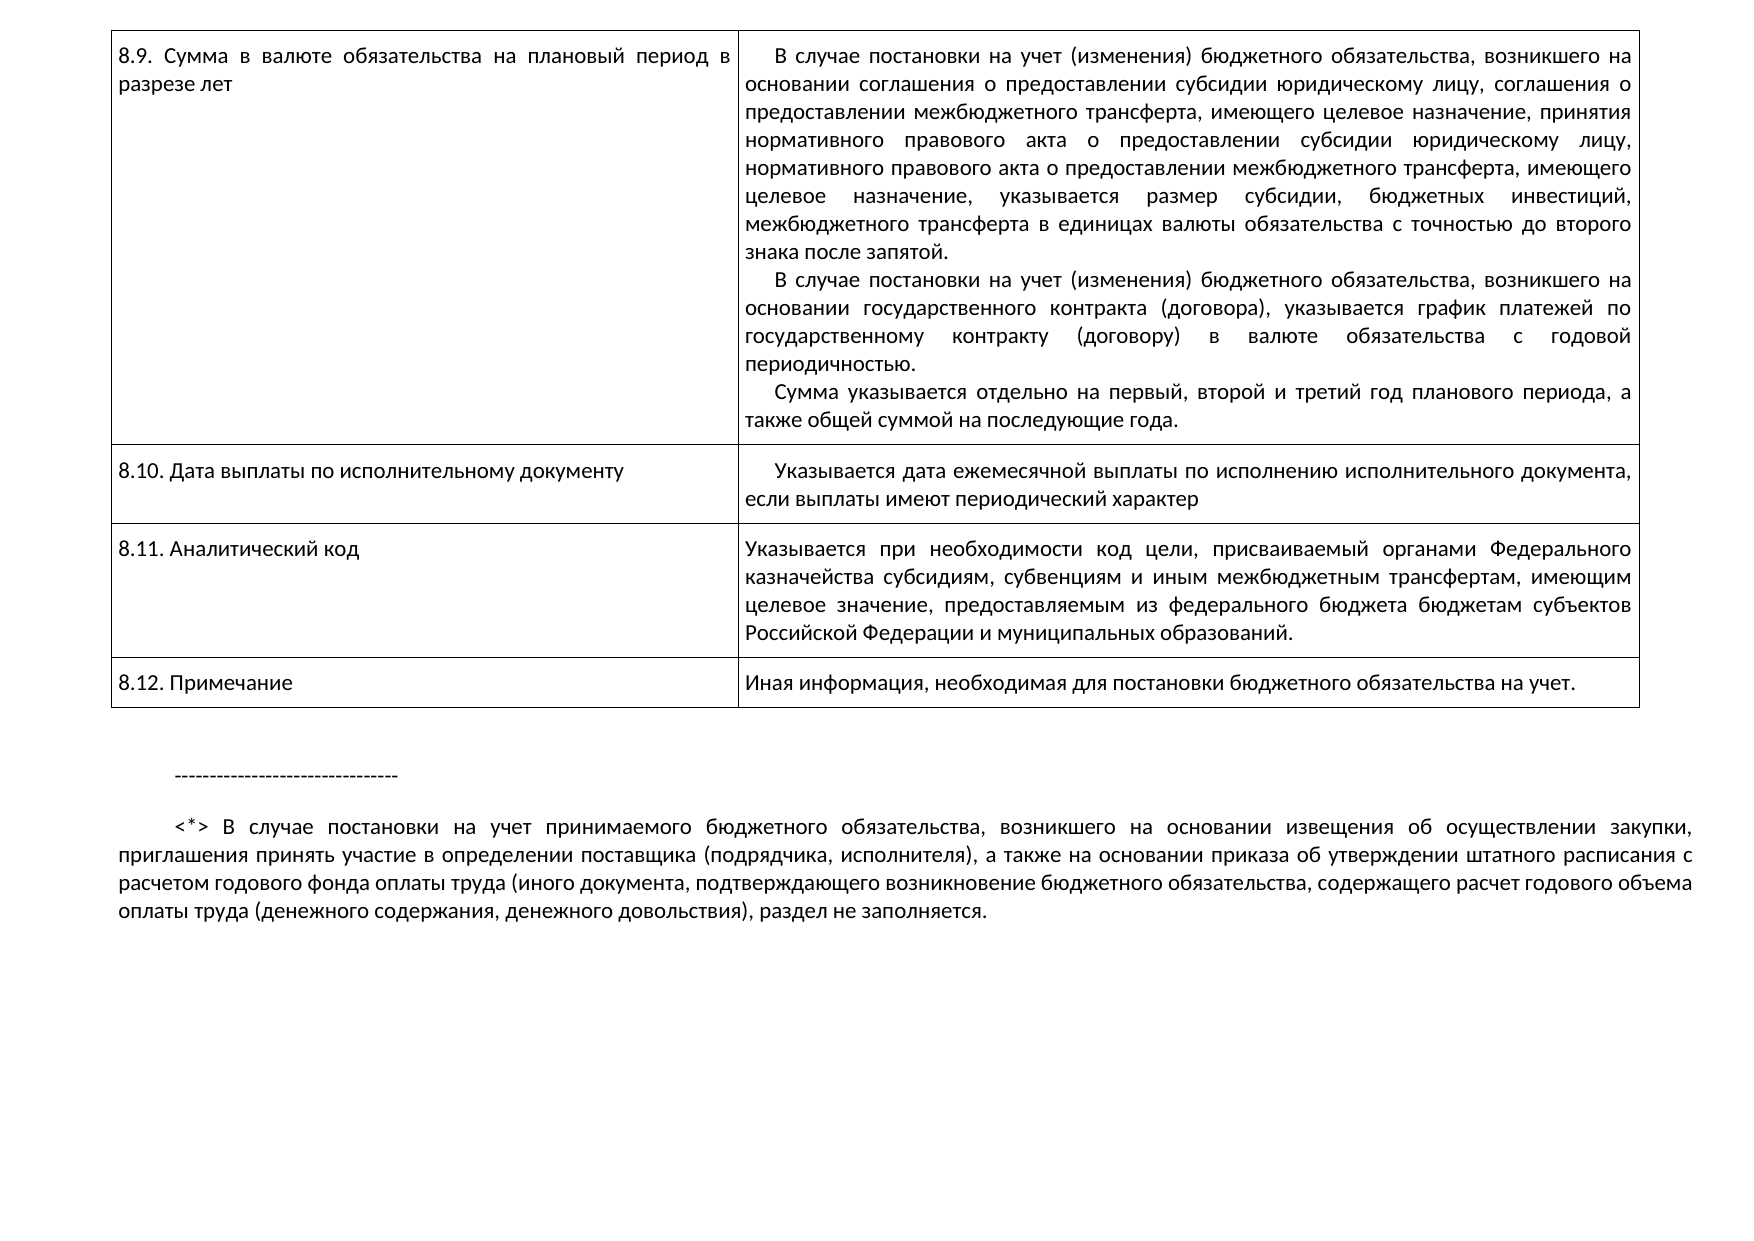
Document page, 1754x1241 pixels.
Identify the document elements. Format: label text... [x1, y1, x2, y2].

table_cell 8.11. Аналитический код [112, 524, 738, 657]
table_cell Указывается при необходимости код цели, присваиваемый органами Федерального казначейства субсидиям, субвенциям и иным межбюджетным трансфертам, имеющим целевое значение, предоставляемым из федерального бюджета бюджетам субъектов Российской Федерации и муниципальных образований. [739, 524, 1639, 657]
table_cell Указывается дата ежемесячной выплаты по исполнению исполнительного документа, если выплаты имеют периодический характер [739, 445, 1639, 522]
table_cell 8.12. Примечание [112, 658, 738, 707]
text -------------------------------- [118, 761, 1695, 789]
table_cell 8.10. Дата выплаты по исполнительному документу [112, 445, 738, 522]
text <*> В случае постановки на учет принимаемого бюджетного обязательства, возникшего на основании извещения об осуществлении закупки, приглашения принять участие в определении поставщика (подрядчика, исполнителя), а также на основании приказа об утверждении штатного расписания с расчетом годового фонда оплаты труда (иного документа, подтверждающего возникновение бюджетного обязательства, содержащего расчет годового объема оплаты труда (денежного содержания, денежного довольствия), раздел не заполняется. [118, 812, 1695, 924]
table_cell В случае постановки на учет (изменения) бюджетного обязательства, возникшего на основании соглашения о предоставлении субсидии юридическому лицу, соглашения о предоставлении межбюджетного трансферта, имеющего целевое назначение, принятия нормативного правового акта о предоставлении субсидии юридическому лицу, нормативного правового акта о предоставлении межбюджетного трансферта, имеющего целевое назначение, указывается размер субсидии, бюджетных инвестиций, межбюджетного трансферта в единицах валюты обязательства с точностью до второго знака после запятой. В случае постановки на учет (изменения) бюджетного обязательства, возникшего на основании государственного контракта (договора), указывается график платежей по государственному контракту (договору) в валюте обязательства с годовой периодичностью. Сумма указывается отдельно на первый, второй и третий год планового периода, а также общей суммой на последующие года. [739, 31, 1639, 444]
table_cell 8.9. Сумма в валюте обязательства на плановый период в разрезе лет [112, 31, 738, 444]
table_cell Иная информация, необходимая для постановки бюджетного обязательства на учет. [739, 658, 1639, 707]
